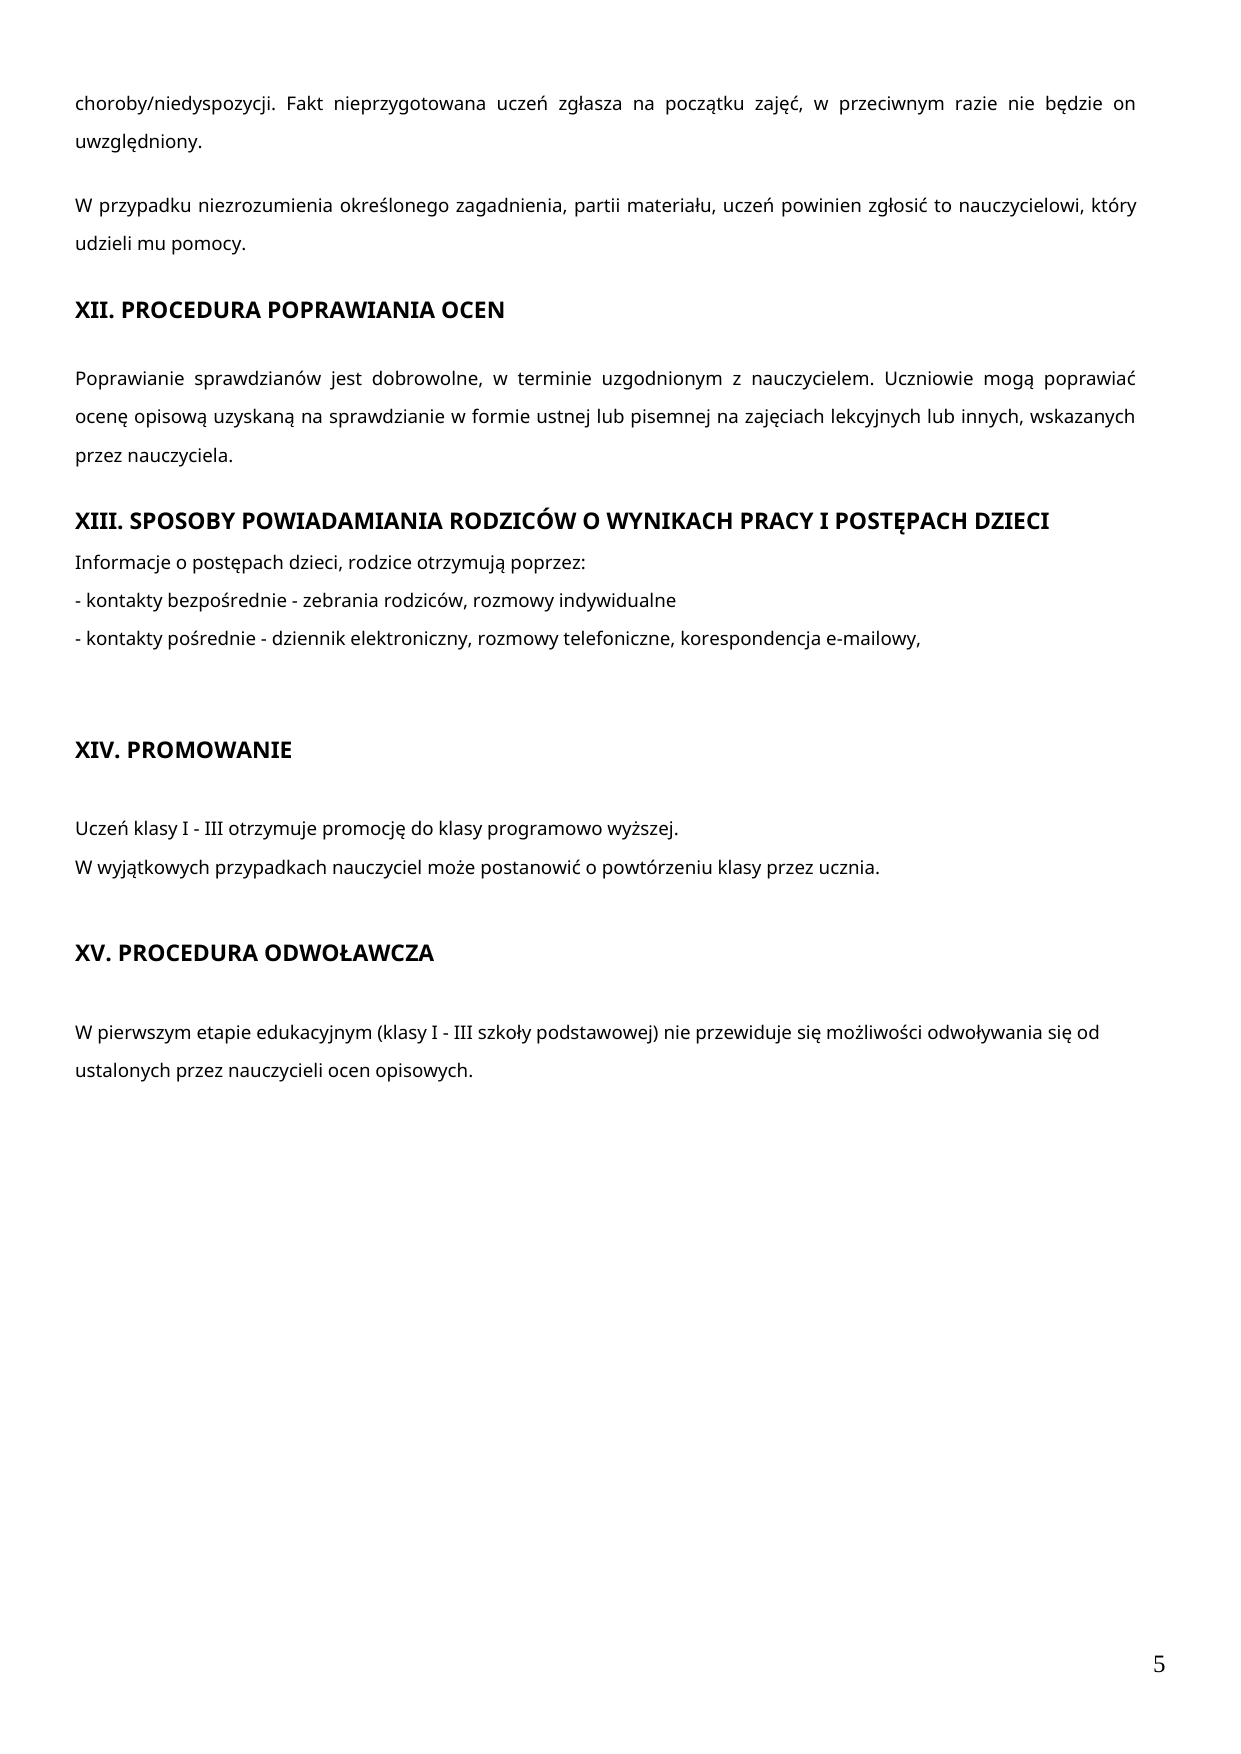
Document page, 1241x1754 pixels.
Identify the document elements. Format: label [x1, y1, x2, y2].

table_header [59, 75, 1153, 1113]
